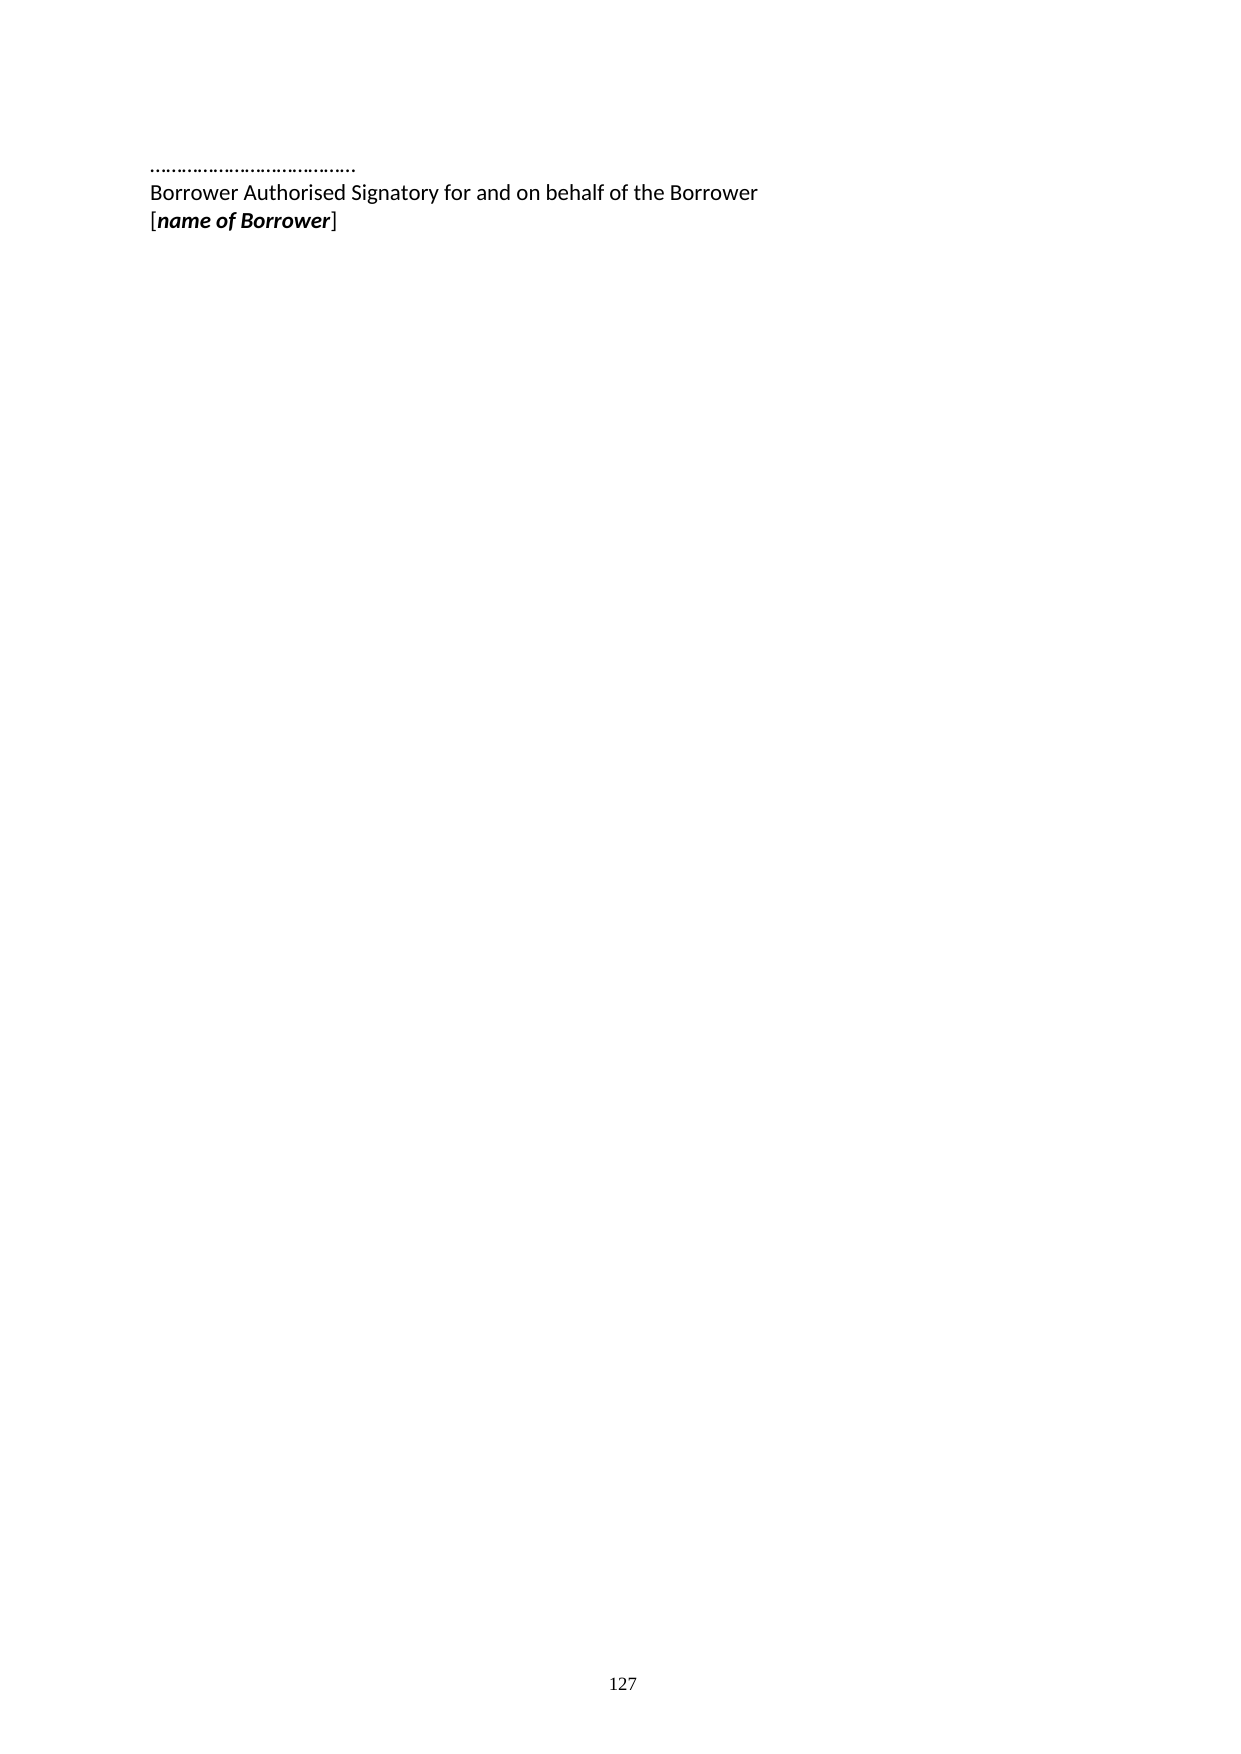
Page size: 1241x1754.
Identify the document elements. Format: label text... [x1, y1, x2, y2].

text [name of Borrower] [150, 206, 1090, 234]
text Borrower Authorised Signatory for and on behalf of the Borrower [150, 178, 1090, 206]
text ………………………………… [150, 150, 1090, 178]
